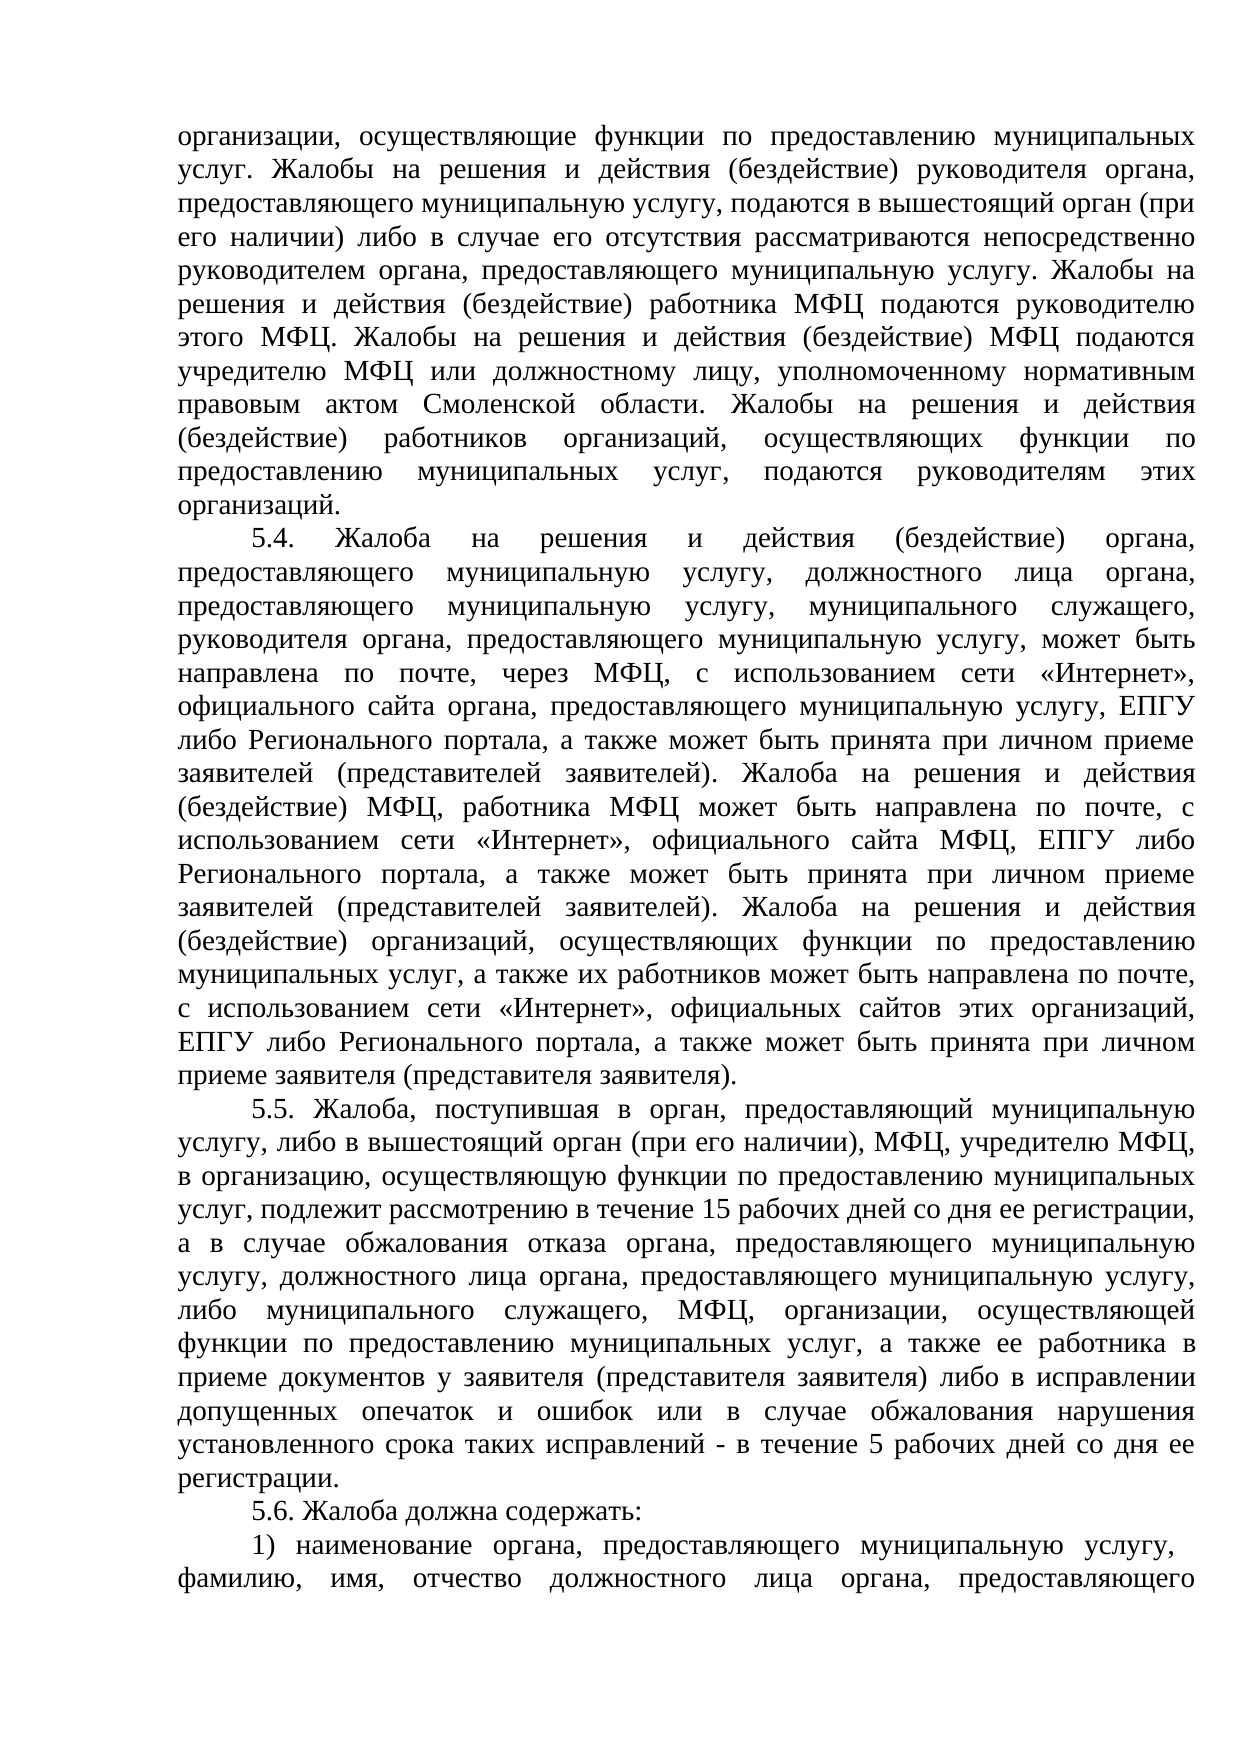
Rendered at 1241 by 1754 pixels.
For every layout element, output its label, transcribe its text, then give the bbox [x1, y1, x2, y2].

text 5.6. Жалоба должна содержать: [177, 1493, 1196, 1527]
text 5.4. Жалоба на решения и действия (бездействие) органа, предоставляющего муниципальную услугу, должностного лица органа, предоставляющего муниципальную услугу, муниципального служащего, руководителя органа, предоставляющего муниципальную услугу, может быть направлена по почте, через МФЦ, с использованием сети «Интернет», официального сайта органа, предоставляющего муниципальную услугу, ЕПГУ либо Регионального портала, а также может быть принята при личном приеме заявителей (представителей заявителей). Жалоба на решения и действия (бездействие) МФЦ, работника МФЦ может быть направлена по почте, с использованием сети «Интернет», официального сайта МФЦ, ЕПГУ либо Регионального портала, а также может быть принята при личном приеме заявителей (представителей заявителей). Жалоба на решения и действия (бездействие) организаций, осуществляющих функции по предоставлению муниципальных услуг, а также их работников может быть направлена по почте, с использованием сети «Интернет», официальных сайтов этих организаций, ЕПГУ либо Регионального портала, а также может быть принята при личном приеме заявителя (представителя заявителя). [177, 521, 1196, 1091]
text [177, 118, 1196, 521]
text 5.5. Жалоба, поступившая в орган, предоставляющий муниципальную услугу, либо в вышестоящий орган (при его наличии), МФЦ, учредителю МФЦ, в организацию, осуществляющую функции по предоставлению муниципальных услуг, подлежит рассмотрению в течение 15 рабочих дней со дня ее регистрации, а в случае обжалования отказа органа, предоставляющего муниципальную услугу, должностного лица органа, предоставляющего муниципальную услугу, либо муниципального служащего, МФЦ, организации, осуществляющей функции по предоставлению муниципальных услуг, а также ее работника в приеме документов у заявителя (представителя заявителя) либо в исправлении допущенных опечаток и ошибок или в случае обжалования нарушения установленного срока таких исправлений - в течение 5 рабочих дней со дня ее регистрации. [177, 1091, 1196, 1493]
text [177, 1527, 1196, 1594]
